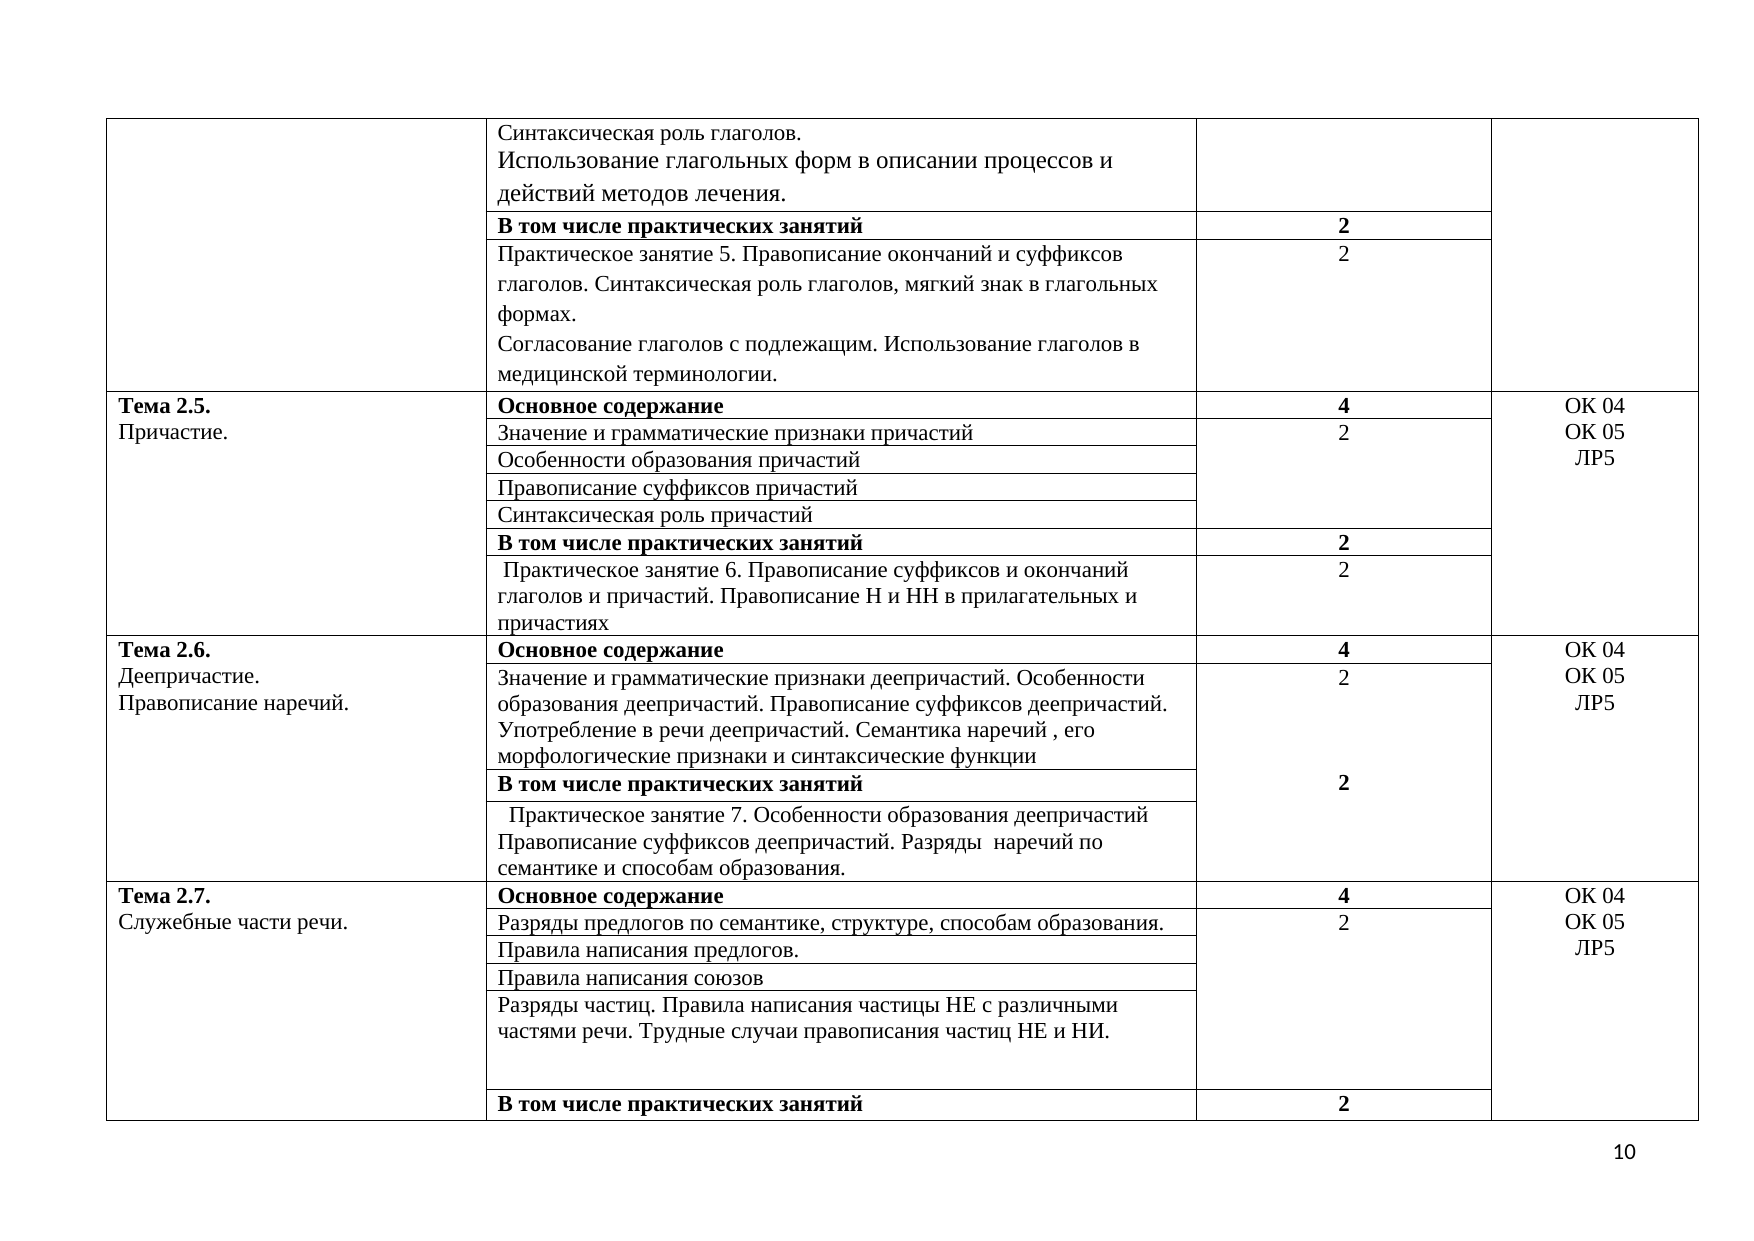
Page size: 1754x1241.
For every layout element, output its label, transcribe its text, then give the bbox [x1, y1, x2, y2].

table_cell Практическое занятие 7. Особенности образования деепричастий Правописание суффиксов деепричастий. Разряды наречий по семантике и способам образования. [487, 802, 1196, 881]
table_cell В том числе практических занятий [487, 1090, 1196, 1120]
table_cell Основное содержание [487, 392, 1196, 418]
table_cell Правила написания союзов [487, 964, 1196, 990]
table_cell Особенности образования причастий [487, 446, 1196, 473]
table_cell 2 2 [1197, 664, 1491, 881]
table_cell Синтаксическая роль глаголов. Использование глагольных форм в описании процессов и действий методов лечения. [487, 119, 1196, 211]
table_cell 4 [1197, 636, 1491, 662]
table_cell 2 [1197, 909, 1491, 1088]
table_cell В том числе практических занятий [487, 529, 1196, 555]
table_cell Практическое занятие 6. Правописание суффиксов и окончаний глаголов и причастий. Правописание Н и НН в прилагательных и причастиях [487, 556, 1196, 635]
table_cell Синтаксическая роль причастий [487, 501, 1196, 528]
table_cell 2 [1197, 556, 1491, 635]
table_cell 2 [1197, 212, 1491, 238]
table_cell 4 [1197, 392, 1491, 418]
table_cell 2 [1197, 240, 1491, 391]
table_cell 2 [1197, 529, 1491, 555]
table_cell Значение и грамматические признаки деепричастий. Особенности образования деепричастий. Правописание суффиксов деепричастий. Употребление в речи деепричастий. Семантика наречий , его морфологические признаки и синтаксические функции [487, 664, 1196, 769]
table_cell Основное содержание [487, 636, 1196, 662]
table_cell 4 [1197, 882, 1491, 908]
table_cell ОК 04 ОК 05 ЛР5 [1492, 636, 1698, 881]
table_cell 2 [1197, 419, 1491, 528]
table_cell Правила написания предлогов. [487, 936, 1196, 963]
table_cell Правописание суффиксов причастий [487, 474, 1196, 500]
table_cell ОК 04 ОК 05 ЛР5 [1492, 882, 1698, 1120]
table_cell В том числе практических занятий [487, 212, 1196, 238]
table_cell Тема 2.6. Деепричастие. Правописание наречий. [107, 636, 486, 881]
table_cell Разряды частиц. Правила написания частицы НЕ с различными частями речи. Трудные случаи правописания частиц НЕ и НИ. [487, 991, 1196, 1088]
table_cell Практическое занятие 5. Правописание окончаний и суффиксов глаголов. Синтаксическая роль глаголов, мягкий знак в глагольных формах. Согласование глаголов с подлежащим. Использование глаголов в медицинской терминологии. [487, 240, 1196, 391]
table_cell Значение и грамматические признаки причастий [487, 419, 1196, 445]
table_cell Тема 2.5. Причастие. [107, 392, 486, 635]
table_cell Основное содержание [487, 882, 1196, 908]
table_cell Разряды предлогов по семантике, структуре, способам образования. [487, 909, 1196, 935]
table_cell ОК 04 ОК 05 ЛР5 [1492, 392, 1698, 635]
table_cell В том числе практических занятий [487, 770, 1196, 801]
table_cell Тема 2.7. Служебные части речи. [107, 882, 486, 1120]
table_cell 2 [1197, 1090, 1491, 1120]
